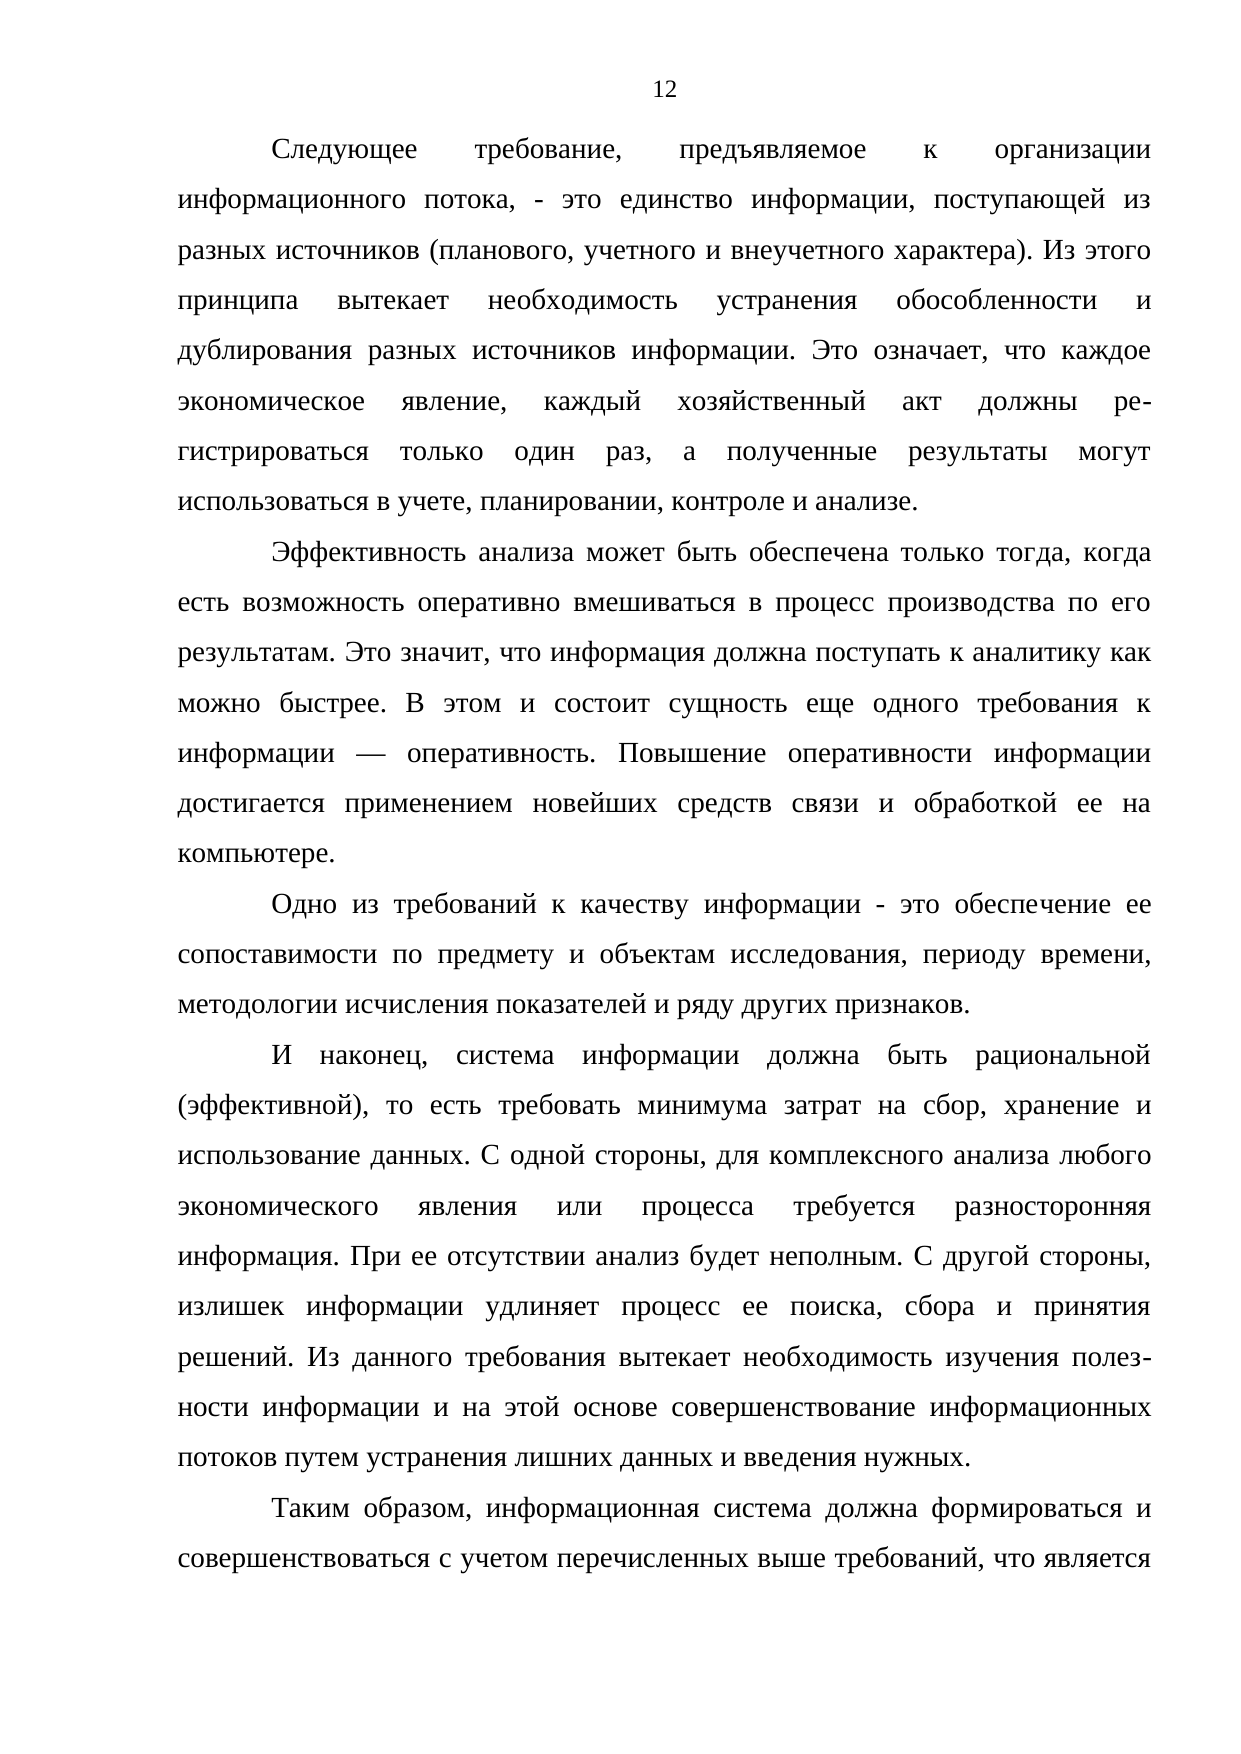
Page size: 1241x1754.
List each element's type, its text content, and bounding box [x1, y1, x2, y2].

text Следующее требование, предъявляемое к организации информационного потока, - это единство информации, поступающей из разных источников (планового, учетного и внеучетного характера). Из этого принципа вытекает необходимость устранения обособленности и дублирования разных источников информации. Это означает, что каждое экономическое явление, каждый хозяйственный акт должны регистрироваться только один раз, а полученные результаты могут использоваться в учете, планировании, контроле и анализе. [177, 131, 1152, 517]
text Эффективность анализа может быть обеспечена только тогда, когда есть возможность оперативно вмешиваться в процесс производства по его результатам. Это значит, что информация должна поступать к аналитику как можно быстрее. В этом и состоит сущность еще одного требования к информации — оперативность. Повышение оперативности информации достигается применением новейших средств связи и обработкой ее на компьютере. [177, 534, 1152, 869]
text И наконец, система информации должна быть рациональной (эффективной), то есть требовать минимума затрат на сбор, хранение и использование данных. С одной стороны, для комплексного анализа любого экономического явления или процесса требуется разносторонняя информация. При ее отсутствии анализ будет неполным. С другой стороны, излишек информации удлиняет процесс ее поиска, сбора и принятия решений. Из данного требования вытекает необходимость изучения полезности информации и на этой основе совершенствование информационных потоков путем устранения лишних данных и введения нужных. [177, 1037, 1152, 1473]
text Одно из требований к качеству информации - это обеспечение ее сопоставимости по предмету и объектам исследования, периоду времени, методологии исчисления показателей и ряду других признаков. [177, 886, 1152, 1020]
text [177, 1490, 1152, 1573]
